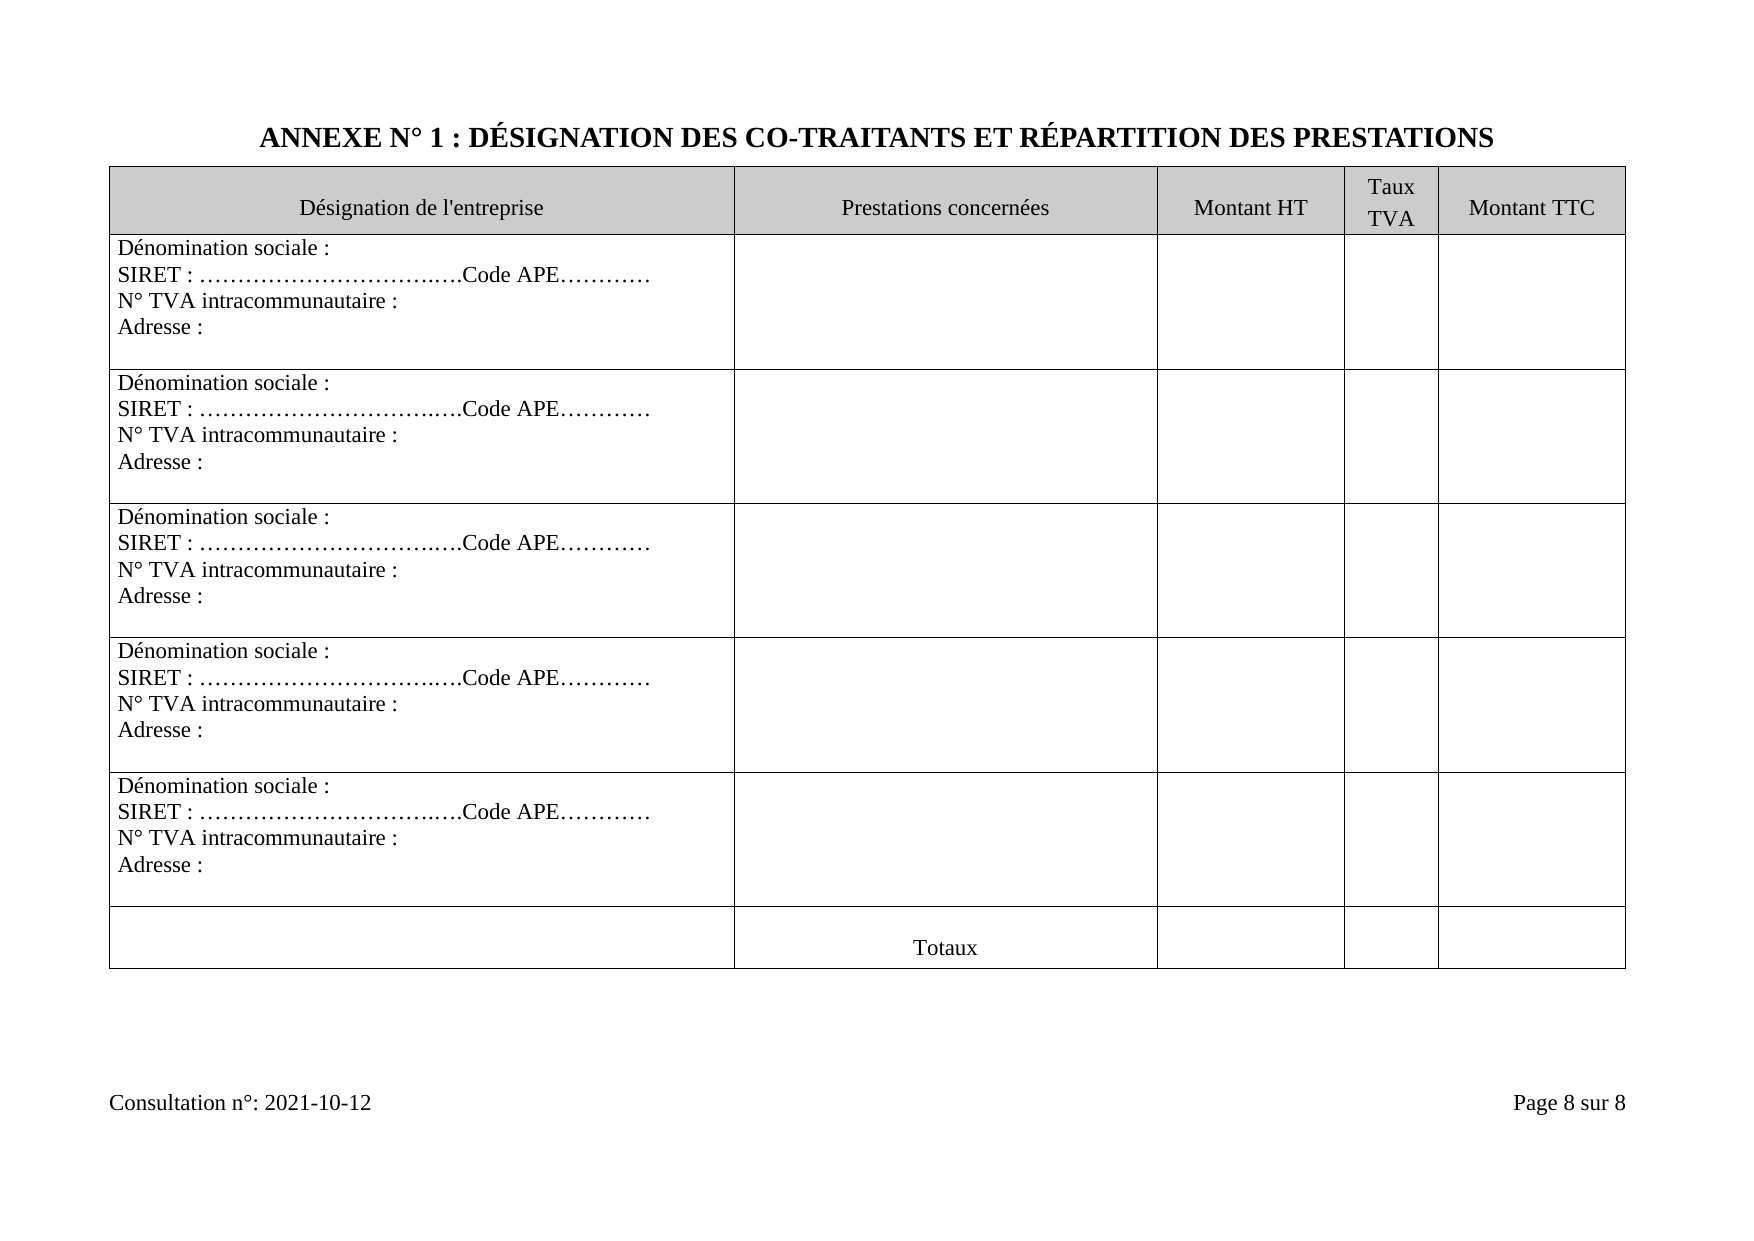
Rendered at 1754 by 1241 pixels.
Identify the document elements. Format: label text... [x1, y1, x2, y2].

table_cell [735, 235, 1157, 368]
table_cell [1345, 907, 1438, 968]
table_cell [1439, 907, 1625, 968]
table_cell [1345, 773, 1438, 906]
table_cell [735, 773, 1157, 906]
table_cell Dénomination sociale : SIRET : ………………………….….Code APE………… N° TVA intracommunautaire : Adresse : [110, 370, 734, 503]
table_cell [1158, 235, 1344, 368]
table_cell [1345, 370, 1438, 503]
table_cell [735, 504, 1157, 637]
table_cell Dénomination sociale : SIRET : ………………………….….Code APE………… N° TVA intracommunautaire : Adresse : [110, 235, 734, 368]
table_cell [1439, 235, 1625, 368]
table_header Montant TTC [1439, 167, 1625, 234]
table_cell [1158, 907, 1344, 968]
table_cell [1439, 370, 1625, 503]
table_cell [1345, 504, 1438, 637]
table_cell [1345, 638, 1438, 772]
table_cell [1439, 773, 1625, 906]
table_cell [1158, 370, 1344, 503]
table_cell [1158, 773, 1344, 906]
table_header Prestations concernées [735, 167, 1157, 234]
table_cell [735, 638, 1157, 772]
table_header Taux TVA [1345, 167, 1438, 234]
table_cell [1345, 235, 1438, 368]
table_cell [1158, 638, 1344, 772]
table_cell Totaux [735, 907, 1157, 968]
table_header Montant HT [1158, 167, 1344, 234]
table_header Désignation de l'entreprise [110, 167, 734, 234]
table_cell Dénomination sociale : SIRET : ………………………….….Code APE………… N° TVA intracommunautaire : Adresse : [110, 638, 734, 772]
table_cell [735, 370, 1157, 503]
table_cell [1439, 638, 1625, 772]
table_cell Dénomination sociale : SIRET : ………………………….….Code APE………… N° TVA intracommunautaire : Adresse : [110, 504, 734, 637]
table_cell [110, 907, 734, 968]
subtitle ANNEXE N° 1 : DÉSIGNATION DES CO-TRAITANTS ET RÉPARTITION DES PRESTATIONS [118, 120, 1636, 154]
table_cell [1158, 504, 1344, 637]
table_cell [1439, 504, 1625, 637]
table_cell Dénomination sociale : SIRET : ………………………….….Code APE………… N° TVA intracommunautaire : Adresse : [110, 773, 734, 906]
